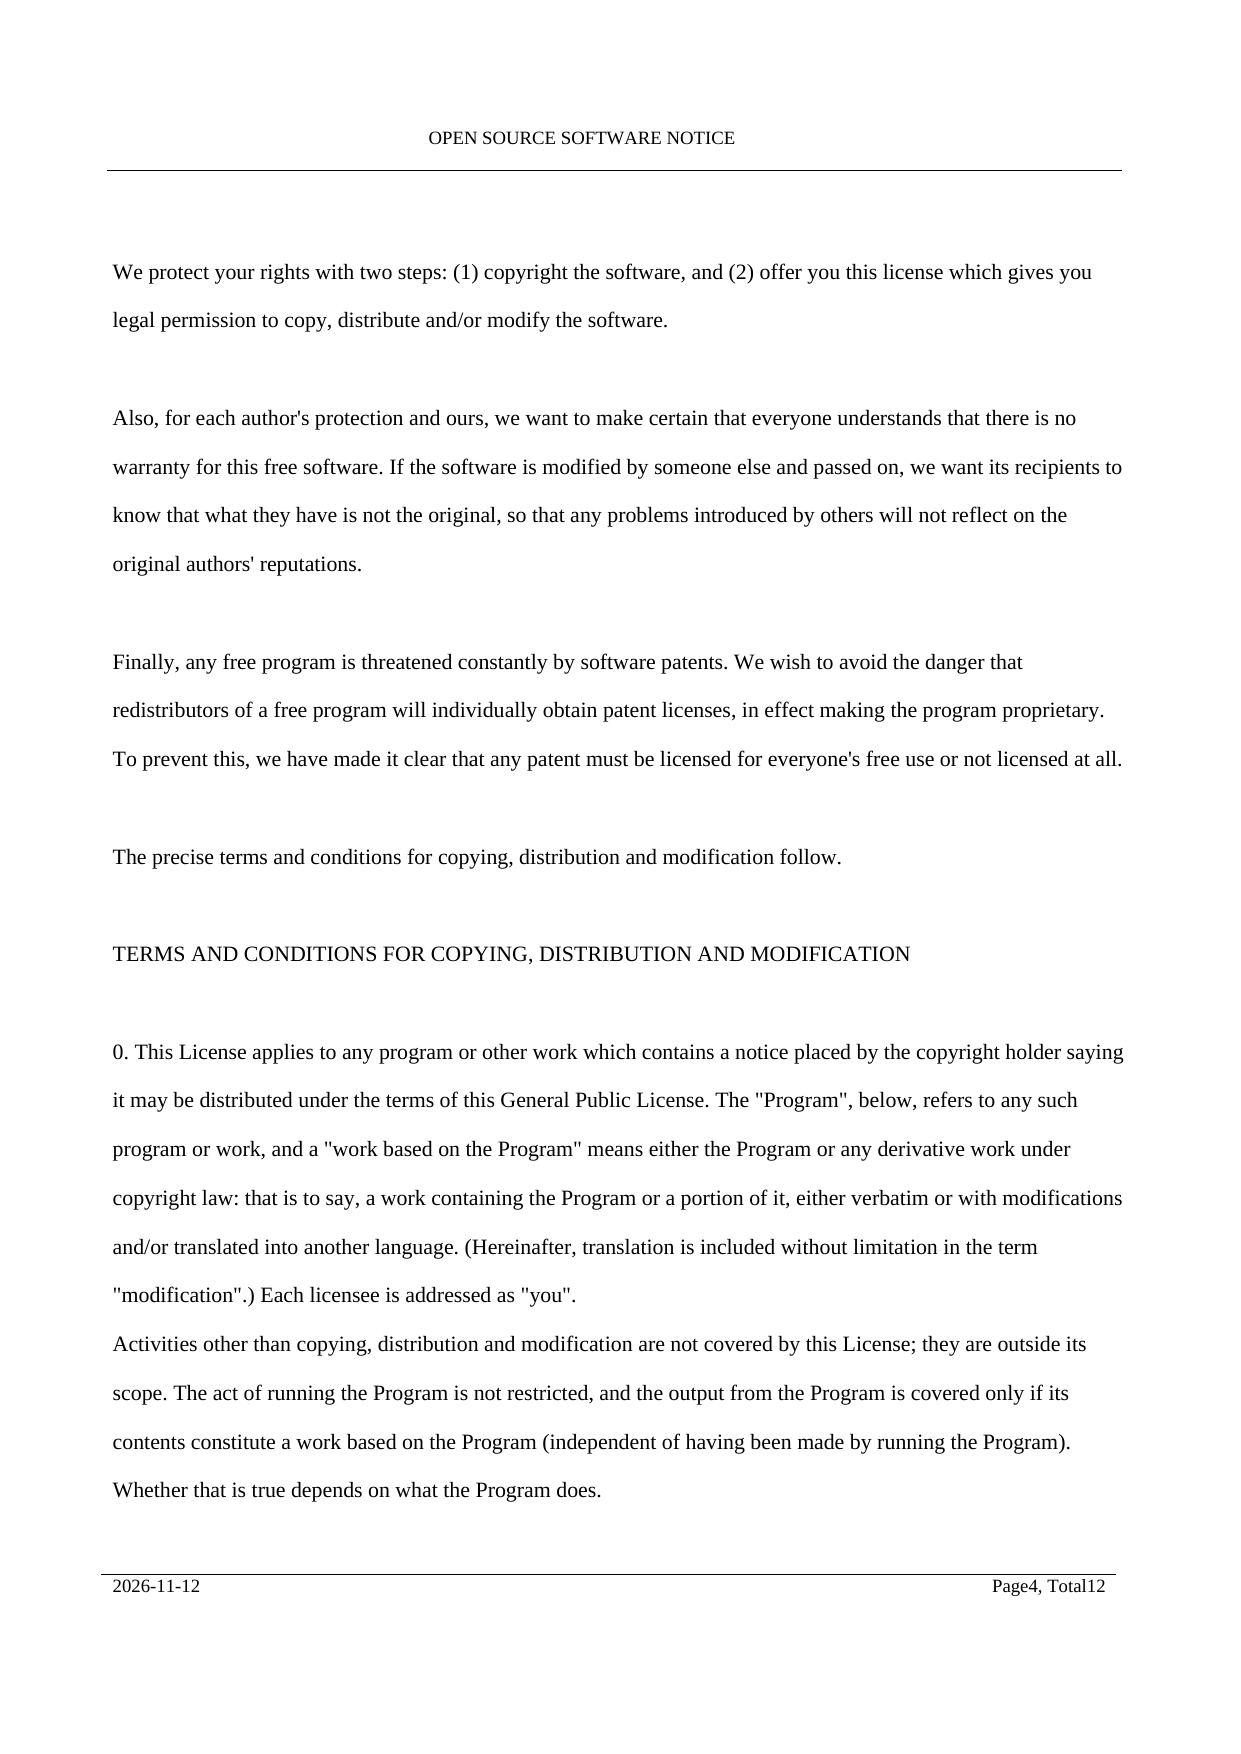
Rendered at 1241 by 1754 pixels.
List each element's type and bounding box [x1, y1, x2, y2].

text [112, 206, 1128, 1506]
